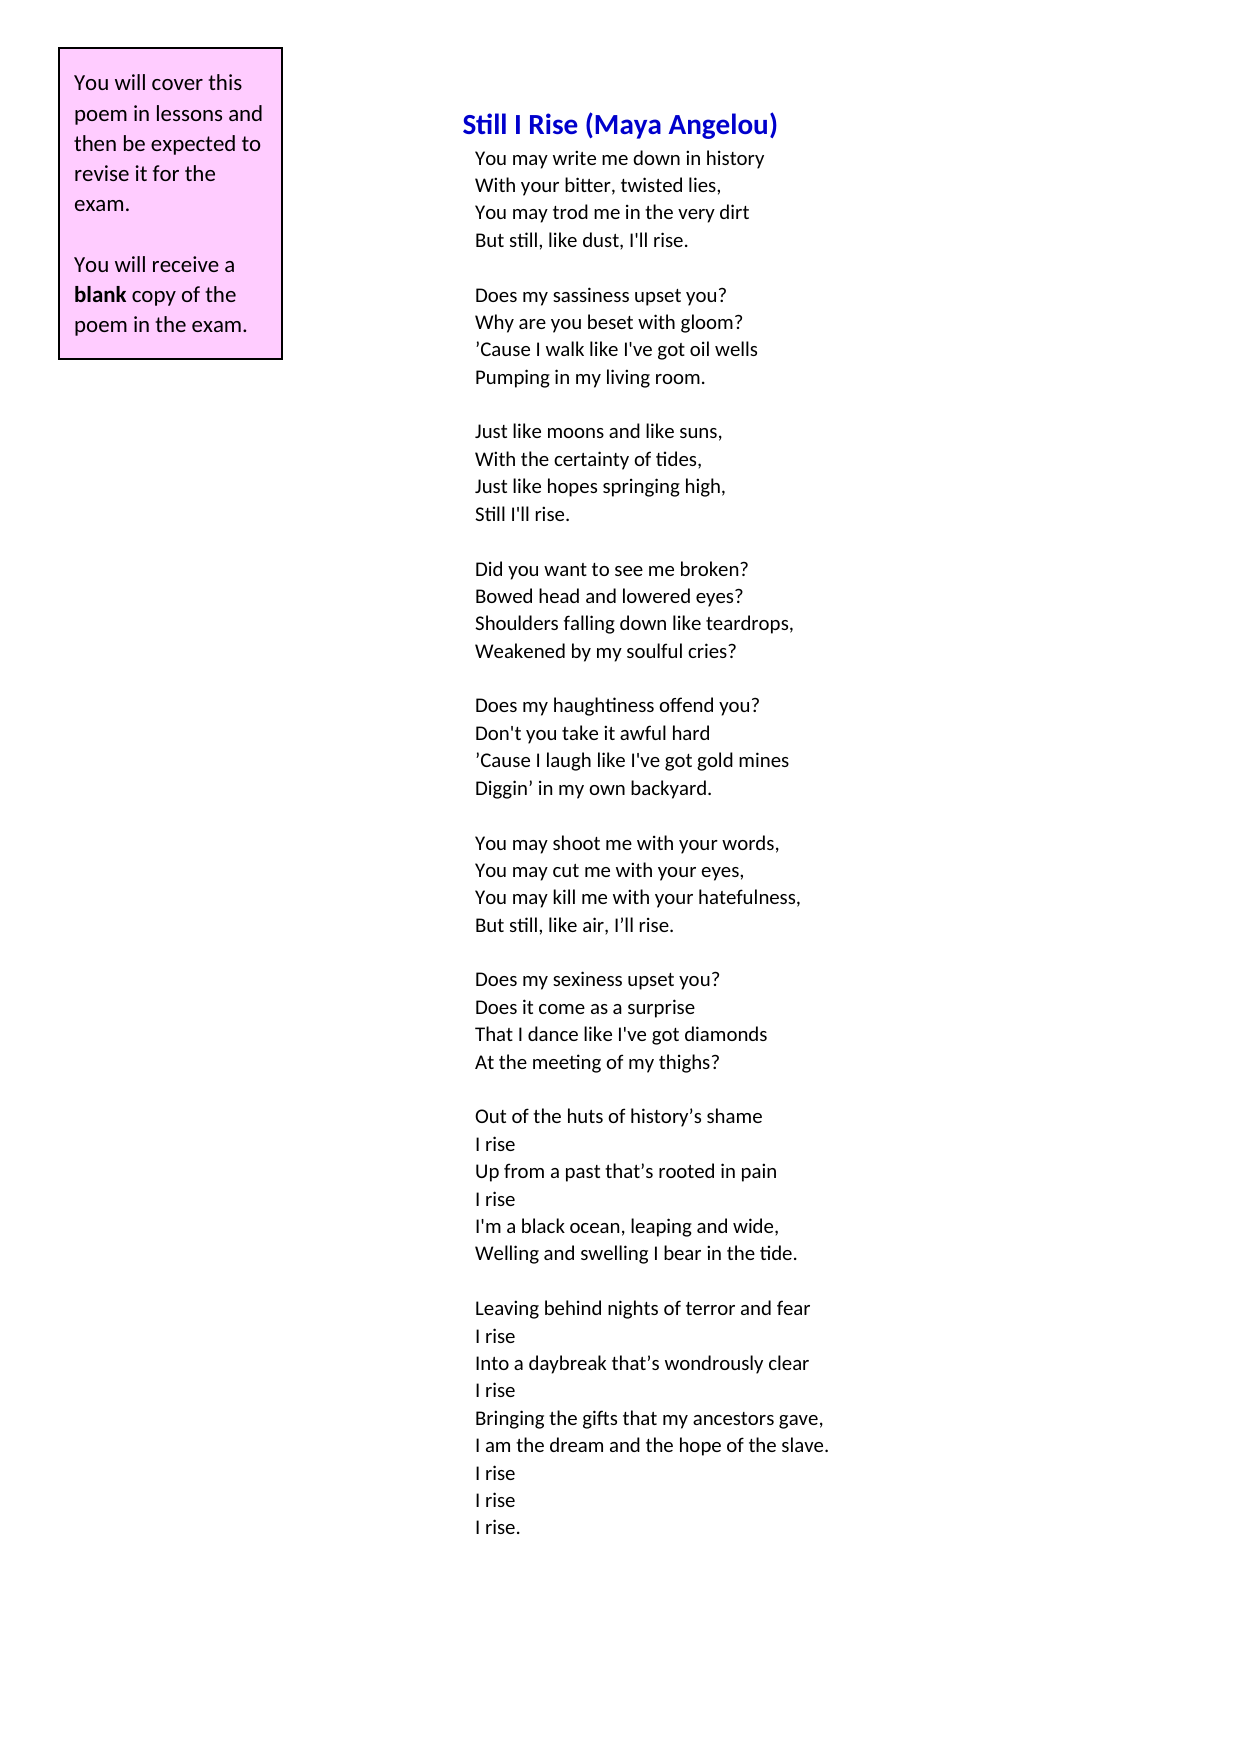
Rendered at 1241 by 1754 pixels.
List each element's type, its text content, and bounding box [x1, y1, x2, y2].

text ’Cause I walk like I've got oil wells [475, 337, 1090, 362]
text But still, like air, I’ll rise. [475, 912, 1090, 937]
text I rise [475, 1378, 1090, 1403]
text Diggin’ in my own backyard. [475, 775, 1090, 800]
text Out of the huts of history’s shame [475, 1104, 1090, 1129]
text You may write me down in history [475, 145, 1090, 170]
text With the certainty of tides, [475, 446, 1090, 472]
text Why are you beset with gloom? [475, 309, 1090, 334]
text I rise. [475, 1514, 1090, 1540]
text Does my sassiness upset you? [475, 282, 1090, 307]
text I am the dream and the hope of the slave. [475, 1432, 1090, 1458]
text Pumping in my living room. [475, 364, 1090, 389]
text Don't you take it awful hard [475, 720, 1090, 746]
text Just like hopes springing high, [475, 473, 1090, 499]
text Just like moons and like suns, [475, 419, 1090, 444]
text You may kill me with your hatefulness, [475, 884, 1090, 910]
text Leaving behind nights of terror and fear [475, 1295, 1090, 1321]
text I rise [475, 1460, 1090, 1485]
text I rise [475, 1131, 1090, 1156]
text Does my haughtiness offend you? [475, 693, 1090, 718]
text Does it come as a surprise [475, 994, 1090, 1019]
text Bringing the gifts that my ancestors gave, [475, 1405, 1090, 1430]
text I'm a black ocean, leaping and wide, [475, 1213, 1090, 1239]
text You may shoot me with your words, [475, 830, 1090, 855]
text With your bitter, twisted lies, [475, 172, 1090, 198]
text Did you want to see me broken? [475, 556, 1090, 581]
text At the meeting of my thighs? [475, 1049, 1090, 1074]
text Still I Rise (Maya Angelou) [283, 106, 1090, 142]
text Bowed head and lowered eyes? [475, 583, 1090, 608]
text Does my sexiness upset you? [475, 967, 1090, 992]
text Shoulders falling down like teardrops, [475, 611, 1090, 636]
text That I dance like I've got diamonds [475, 1021, 1090, 1047]
text ’Cause I laugh like I've got gold mines [475, 747, 1090, 773]
text I rise [475, 1323, 1090, 1348]
text You may cut me with your eyes, [475, 857, 1090, 882]
text Into a daybreak that’s wondrously clear [475, 1350, 1090, 1376]
text But still, like dust, I'll rise. [475, 227, 1090, 252]
text I rise [475, 1487, 1090, 1513]
text Weakened by my soulful cries? [475, 638, 1090, 663]
text Welling and swelling I bear in the tide. [475, 1241, 1090, 1266]
text You may trod me in the very dirt [475, 199, 1090, 225]
text Still I'll rise. [475, 501, 1090, 526]
text Up from a past that’s rooted in pain [475, 1158, 1090, 1184]
text I rise [475, 1186, 1090, 1211]
